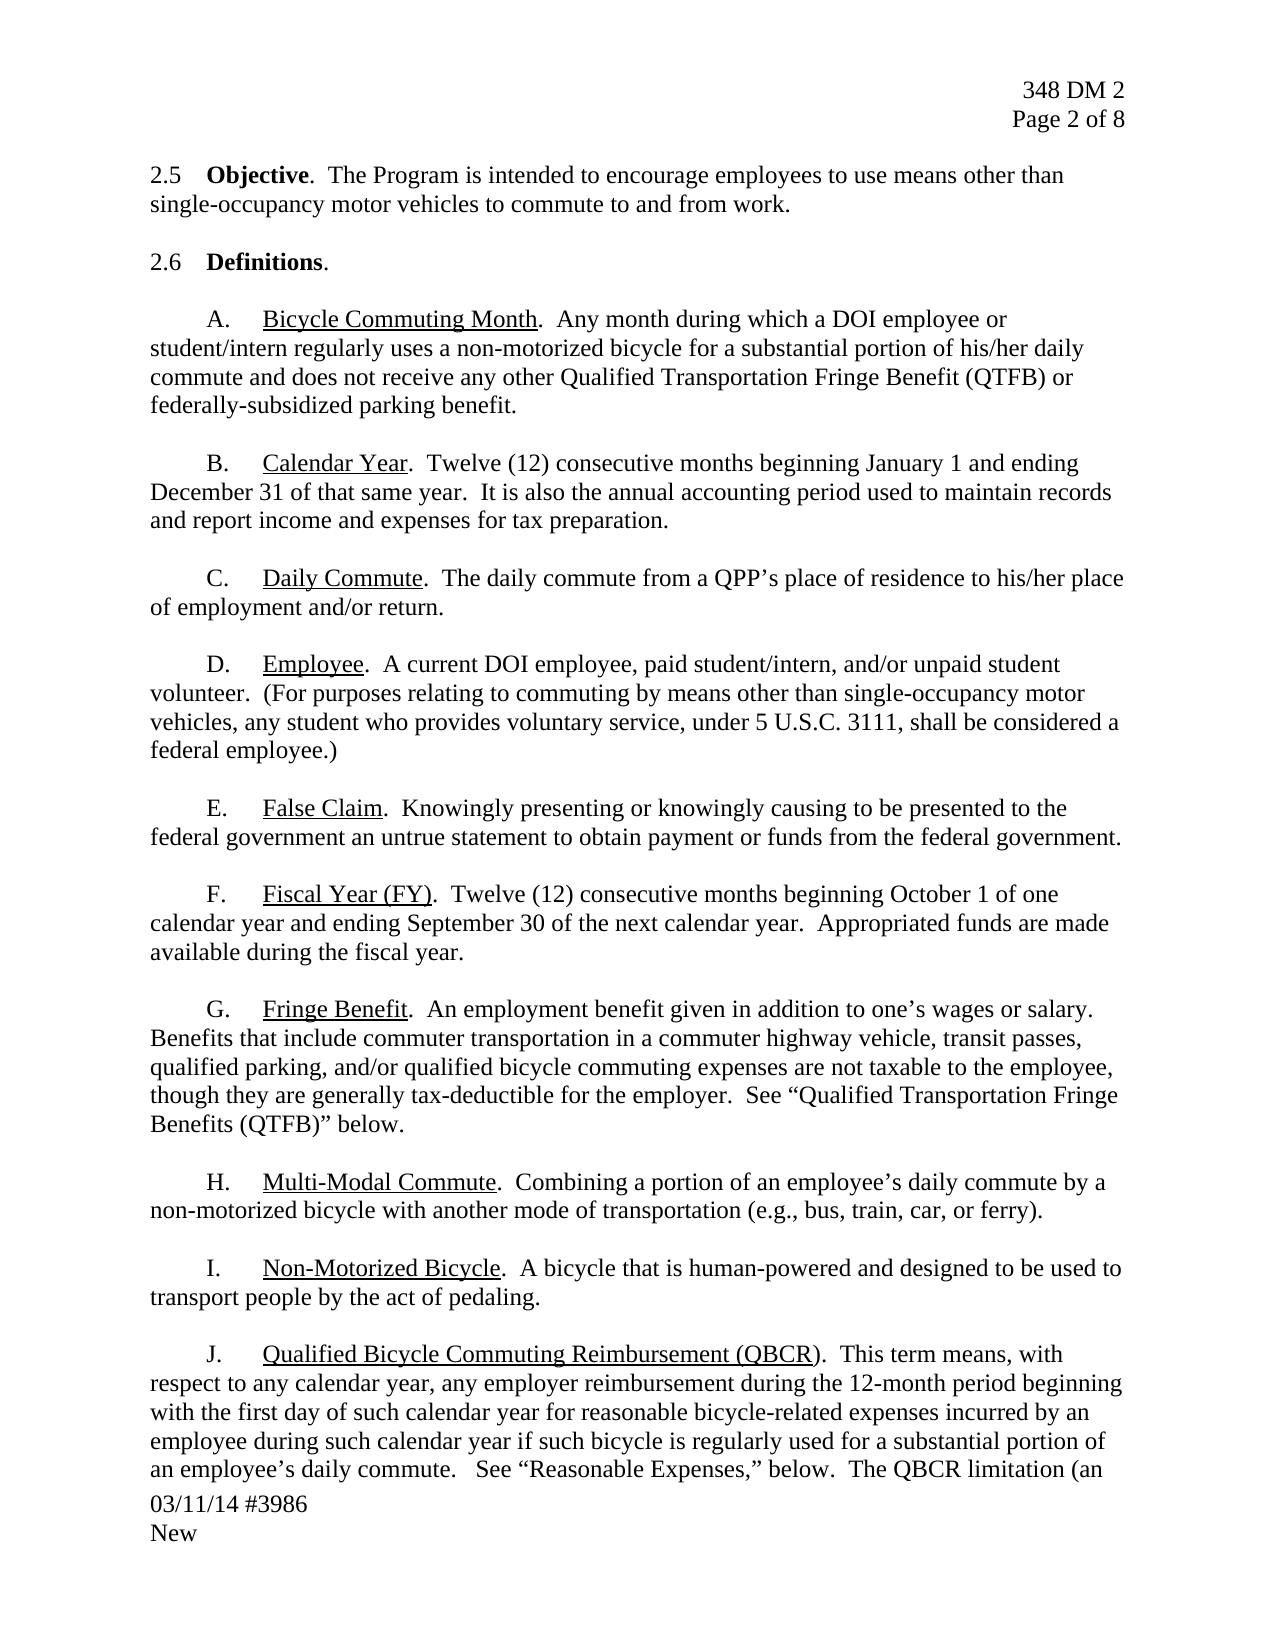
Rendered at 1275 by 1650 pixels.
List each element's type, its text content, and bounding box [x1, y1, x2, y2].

text C. Daily Commute. The daily commute from a QPP’s place of residence to his/her place of employment and/or return. [150, 563, 1125, 621]
text E. False Claim. Knowingly presenting or knowingly causing to be presented to the federal government an untrue statement to obtain payment or funds from the federal government. [150, 793, 1125, 851]
text H. Multi-Modal Commute. Combining a portion of an employee’s daily commute by a non-motorized bicycle with another mode of transportation (e.g., bus, train, car, or ferry). [150, 1167, 1125, 1224]
text D. Employee. A current DOI employee, paid student/intern, and/or unpaid student volunteer. (For purposes relating to commuting by means other than single-occupancy motor vehicles, any student who provides voluntary service, under 5 U.S.C. 3111, shall be considered a federal employee.) [150, 649, 1125, 764]
text F. Fiscal Year (FY). Twelve (12) consecutive months beginning October 1 of one calendar year and ending September 30 of the next calendar year. Appropriated funds are made available during the fiscal year. [150, 879, 1125, 966]
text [150, 1426, 1125, 1483]
text I. Non-Motorized Bicycle. A bicycle that is human-powered and designed to be used to transport people by the act of pedaling. [150, 1253, 1125, 1311]
text A. Bicycle Commuting Month. Any month during which a DOI employee or student/intern regularly uses a non-motorized bicycle for a substantial portion of his/her daily commute and does not receive any other Qualified Transportation Fringe Benefit (QTFB) or federally-subsidized parking benefit. [150, 304, 1125, 419]
text G. Fringe Benefit. An employment benefit given in addition to one’s wages or salary. Benefits that include commuter transportation in a commuter highway vehicle, transit passes, qualified parking, and/or qualified bicycle commuting expenses are not taxable to the employee, though they are generally tax-deductible for the employer. See “Qualified Transportation Fringe Benefits (QTFB)” below. [150, 994, 1125, 1138]
text J. Qualified Bicycle Commuting Reimbursement (QBCR). This term means, with respect to any calendar year, any employer reimbursement during the 12-month period beginning with the first day of such calendar year for reasonable bicycle-related expenses incurred by an [150, 1339, 1125, 1426]
text B. Calendar Year. Twelve (12) consecutive months beginning January 1 and ending December 31 of that same year. It is also the annual accounting period used to maintain records and report income and expenses for tax preparation. [150, 448, 1125, 534]
text 2.5 Objective. The Program is intended to encourage employees to use means other than single-occupancy motor vehicles to commute to and from work. [150, 161, 1125, 218]
text 2.6 Definitions. [150, 247, 1125, 276]
